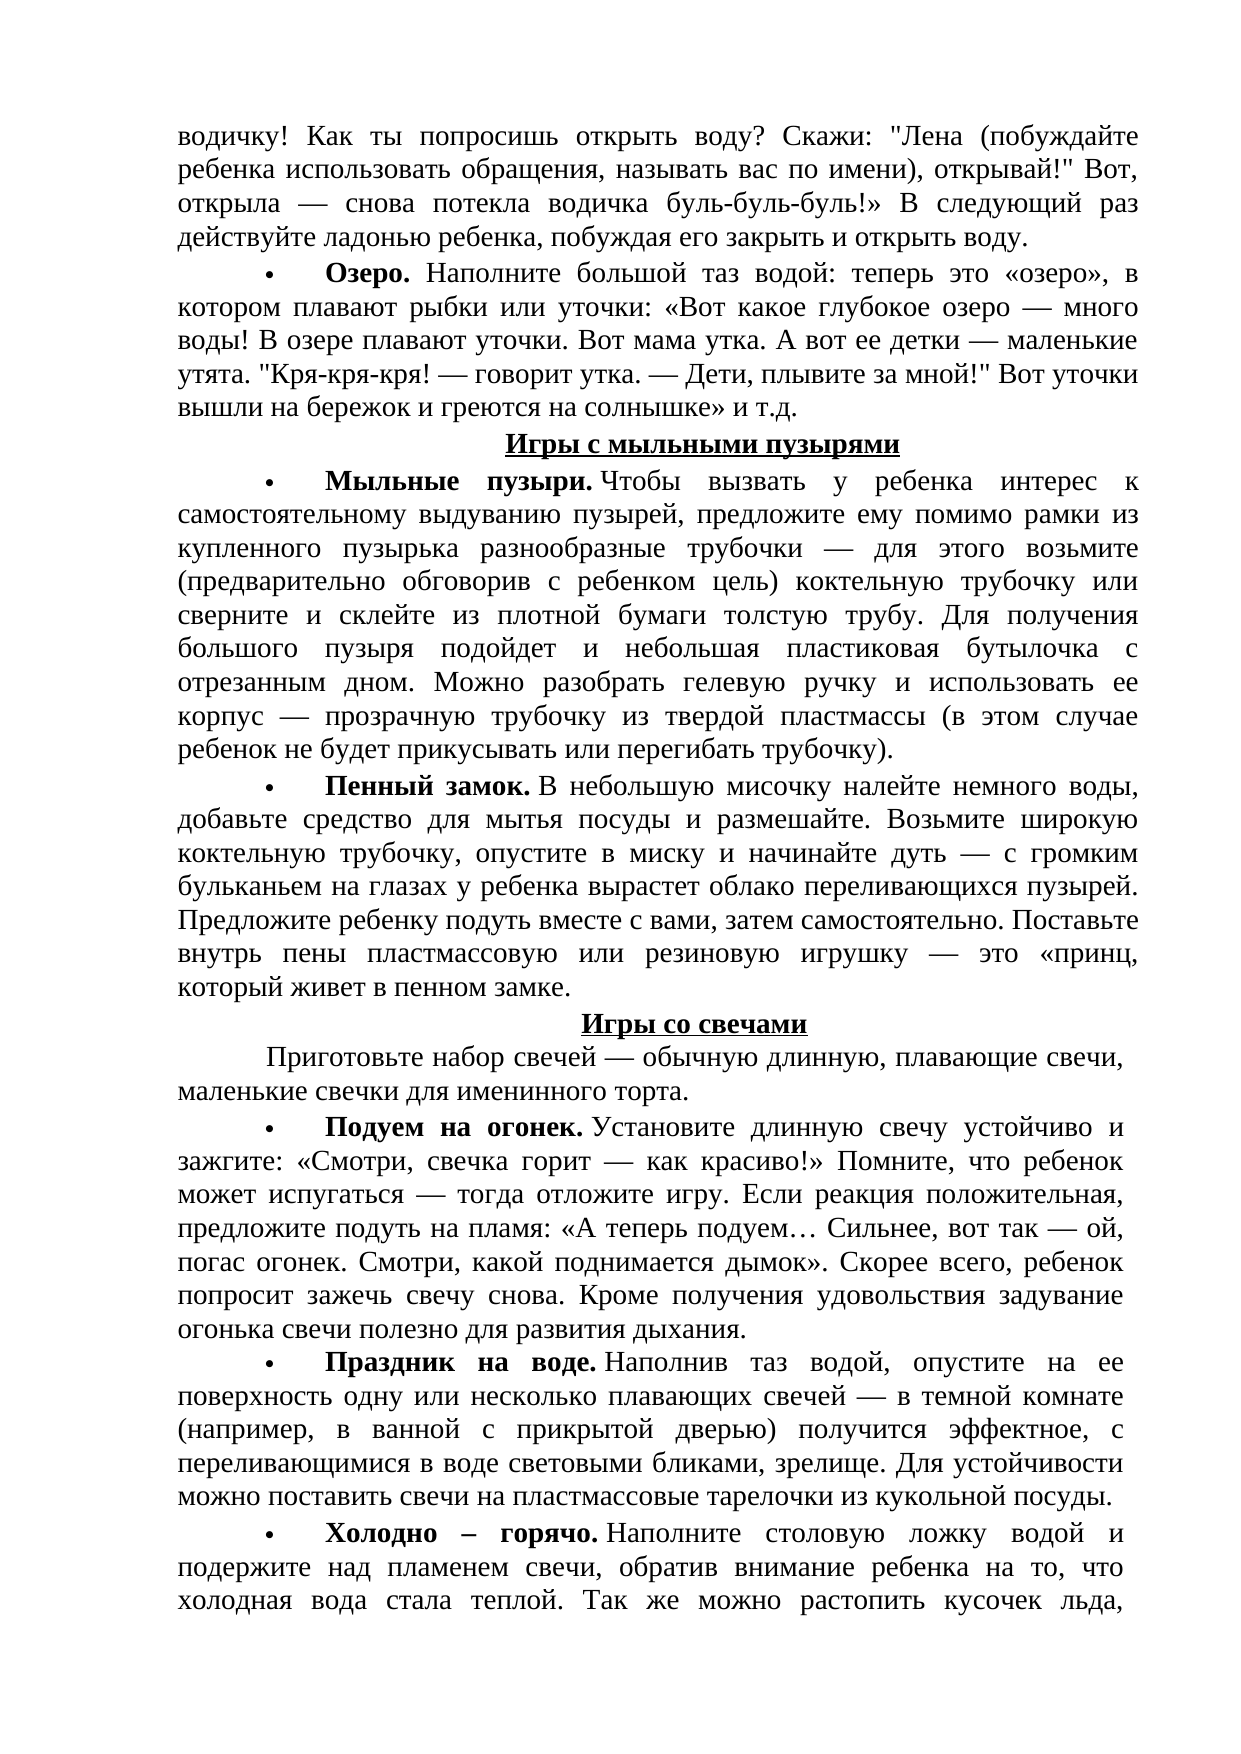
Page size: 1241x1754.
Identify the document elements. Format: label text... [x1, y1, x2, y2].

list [177, 118, 1139, 252]
list Пенный замок. В небольшую мисочку налейте немного воды, добавьте средство для мытья посуды и размешайте. Возьмите широкую коктельную трубочку, опустите в миску и начинайте дуть — с громким бульканьем на глазах у ребенка вырастет облако переливающихся пузырей. Предложите ребенку подуть вместе с вами, затем самостоятельно. Поставьте внутрь пены пластмассовую или резиновую игрушку — это «принц, который живет в пенном замке. [177, 768, 1139, 1003]
list Мыльные пузыри. Чтобы вызвать у ребенка интерес к самостоятельному выдуванию пузырей, предложите ему помимо рамки из купленного пузырька разнообразные трубочки — для этого возьмите (предварительно обговорив с ребенком цель) коктельную трубочку или сверните и склейте из плотной бумаги толстую трубу. Для получения большого пузыря подойдет и небольшая пластиковая бутылочка с отрезанным дном. Можно разобрать гелевую ручку и использовать ее корпус — прозрачную трубочку из твердой пластмассы (в этом случае ребенок не будет прикусывать или перегибать трубочку). [177, 463, 1139, 765]
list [177, 1515, 1124, 1616]
list Подуем на огонек. Установите длинную свечу устойчиво и зажгите: «Смотри, свечка горит — как красиво!» Помните, что ребенок может испугаться — тогда отложите игру. Если реакция положительная, предложите подуть на пламя: «А теперь подуем… Сильнее, вот так — ой, погас огонек. Смотри, какой поднимается дымок». Скорее всего, ребенок попросит зажечь свечу снова. Кроме получения удовольствия задувание огонька свечи полезно для развития дыхания. [177, 1109, 1124, 1344]
text Игры с мыльными пузырями [177, 426, 1139, 460]
text Игры со свечами [177, 1006, 1122, 1039]
list Праздник на воде. Наполнив таз водой, опустите на ее поверхность одну или несколько плавающих свечей — в темной комнате (например, в ванной с прикрытой дверью) получится эффектное, с переливающимися в воде световыми бликами, зрелище. Для устойчивости можно поставить свечи на пластмассовые тарелочки из кукольной посуды. [177, 1344, 1124, 1512]
list Озеро. Наполните большой таз водой: теперь это «озеро», в котором плавают рыбки или уточки: «Вот какое глубокое озеро — много воды! В озере плавают уточки. Вот мама утка. А вот ее детки — маленькие утята. "Кря-кря-кря! — говорит утка. — Дети, плывите за мной!" Вот уточки вышли на бережок и греются на солнышке» и т.д. [177, 255, 1139, 423]
text Приготовьте набор свечей — обычную длинную, плавающие свечи, маленькие свечки для именинного торта. [177, 1039, 1124, 1106]
